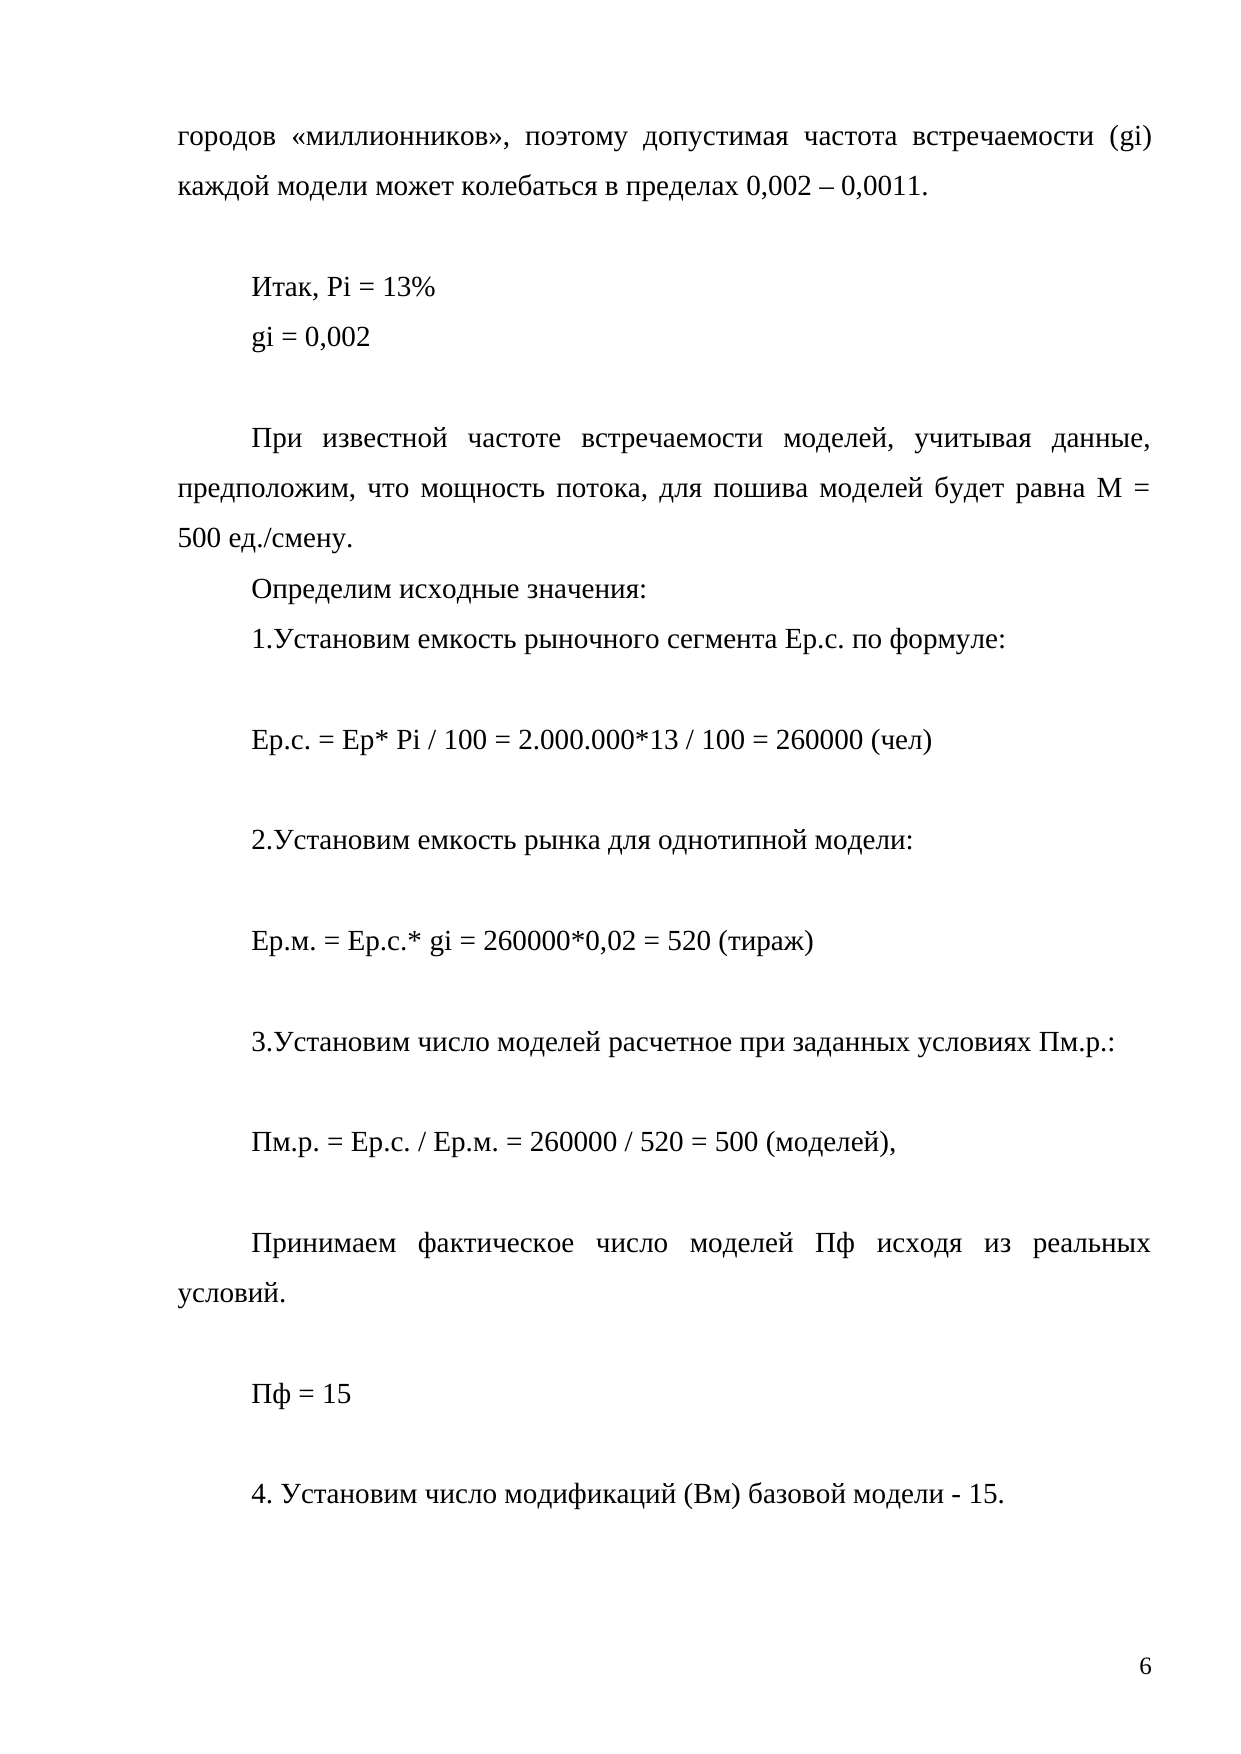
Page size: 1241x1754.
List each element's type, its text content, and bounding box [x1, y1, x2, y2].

text Определим исходные значения: [177, 571, 1152, 604]
text 1.Установим емкость рыночного сегмента Ер.с. по формуле: [177, 621, 1152, 655]
text Итак, Pi = 13% [177, 269, 1152, 303]
text 3.Установим число моделей расчетное при заданных условиях Пм.р.: [177, 1024, 1152, 1057]
text 2.Установим емкость рынка для однотипной модели: [177, 822, 1152, 856]
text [177, 118, 1152, 202]
text 4. Установим число модификаций (Вм) базовой модели - 15. [177, 1477, 1152, 1510]
text Пф = 15 [177, 1376, 1152, 1409]
text Пм.р. = Ер.с. / Ер.м. = 260000 / 520 = 500 (моделей), [177, 1124, 1152, 1158]
text Ер.с. = Ер* Pi / 100 = 2.000.000*13 / 100 = 260000 (чел) [177, 722, 1152, 755]
text Ер.м. = Ер.с.* gi = 260000*0,02 = 520 (тираж) [177, 923, 1152, 957]
text При известной частоте встречаемости моделей, учитывая данные, предположим, что мощность потока, для пошива моделей будет равна М = 500 ед./смену. [177, 420, 1152, 554]
text gi = 0,002 [177, 319, 1152, 353]
text Принимаем фактическое число моделей Пф исходя из реальных условий. [177, 1225, 1152, 1309]
